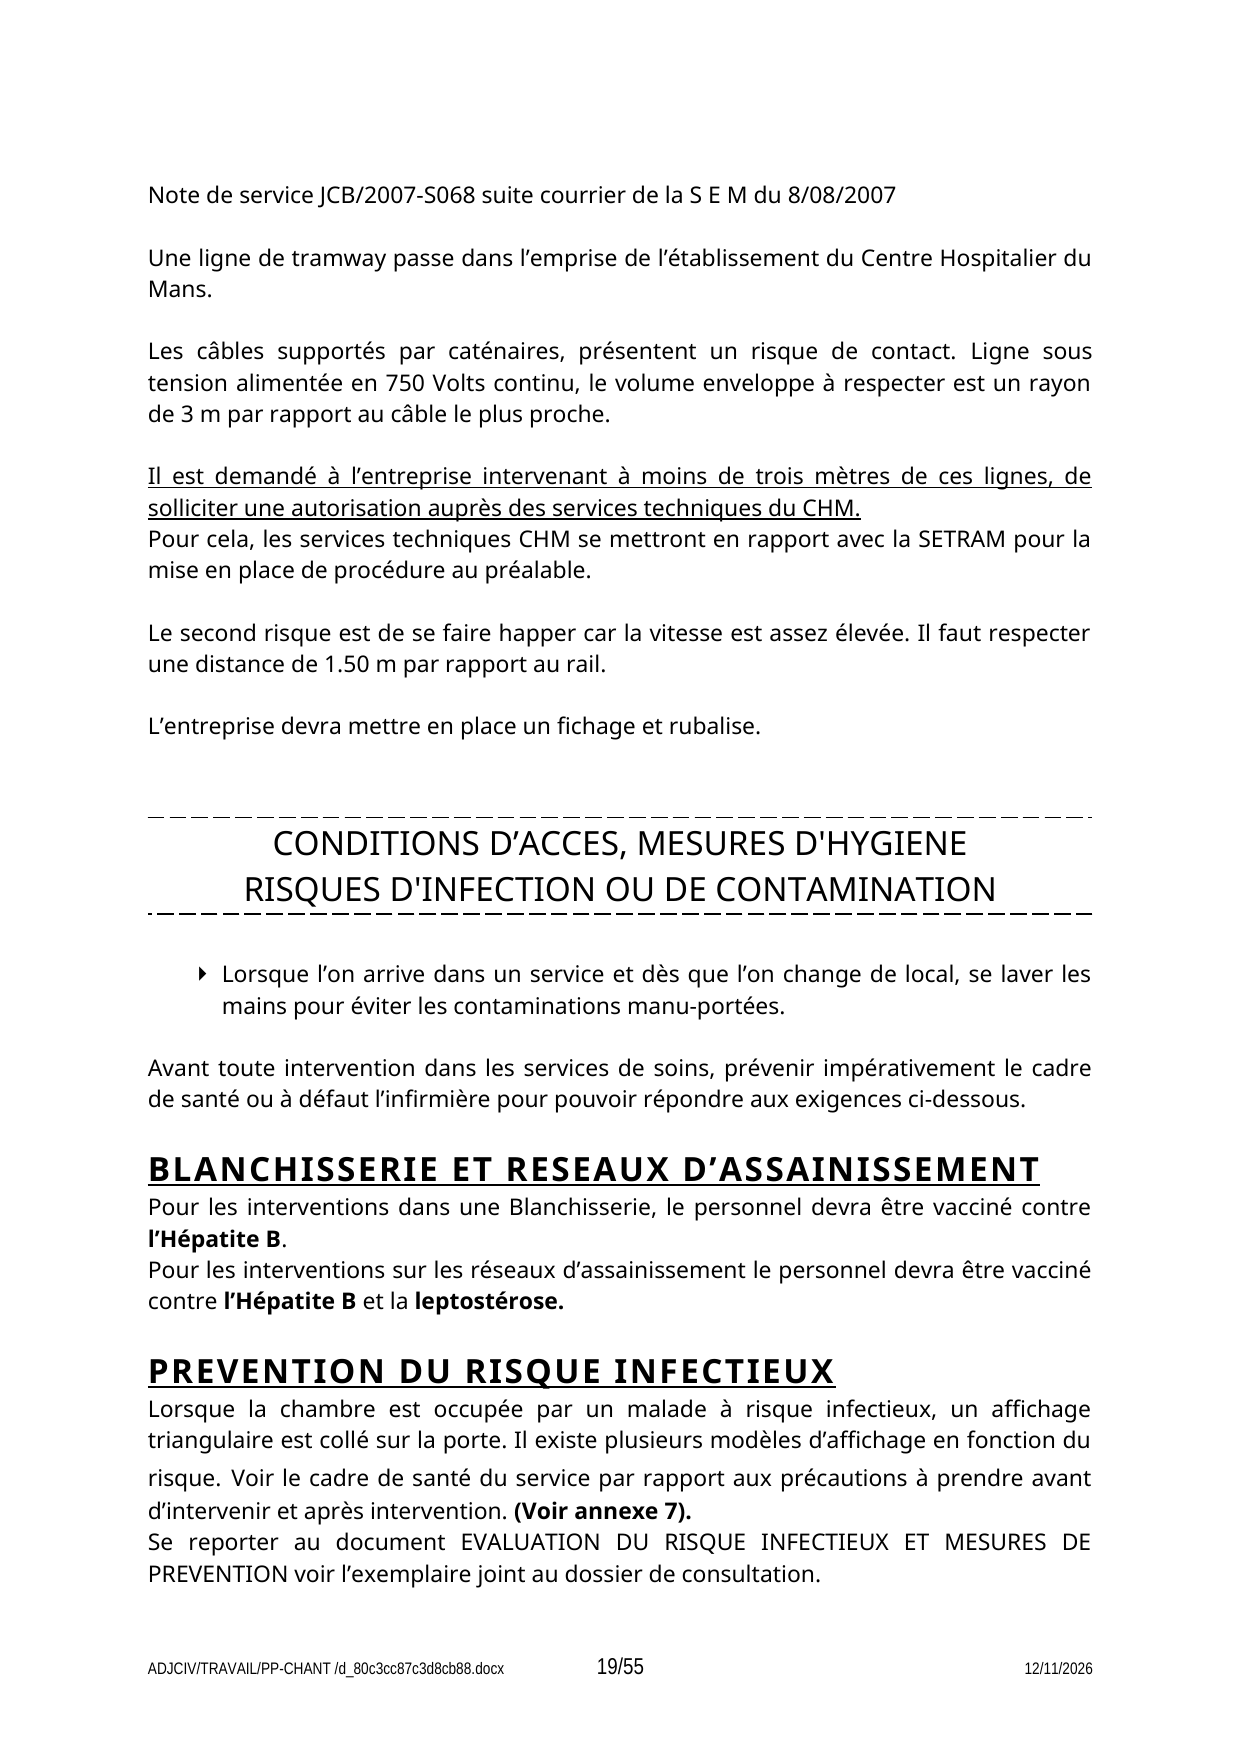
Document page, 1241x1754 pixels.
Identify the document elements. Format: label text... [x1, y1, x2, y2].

text Lorsque la chambre est occupée par un malade à risque infectieux, un affichage triangulaire est collé sur la porte. Il existe plusieurs modèles d’affichage en fonction du risque. Voir le cadre de santé du service par rapport aux précautions à prendre avant d’intervenir et après intervention. (Voir annexe 7). [148, 1393, 1092, 1526]
text Les câbles supportés par caténaires, présentent un risque de contact. Ligne sous tension alimentée en 750 Volts continu, le volume enveloppe à respecter est un rayon de 3 m par rapport au câble le plus proche. [148, 335, 1092, 429]
subtitle CONDITIONS D’ACCES, MESURES D'HYGIENE RISQUES D'INFECTION OU DE CONTAMINATION [148, 816, 1092, 914]
text Se reporter au document EVALUATION DU RISQUE INFECTIEUX ET MESURES DE PREVENTION voir l’exemplaire joint au dossier de consultation. [148, 1526, 1092, 1589]
text Il est demandé à l’entreprise intervenant à moins de trois mètres de ces lignes, de solliciter une autorisation auprès des services techniques du CHM. [148, 460, 1092, 487]
text Une ligne de tramway passe dans l’emprise de l’établissement du Centre Hospitalier du Mans. [148, 241, 1092, 304]
text Pour les interventions dans une Blanchisserie, le personnel devra être vacciné contre l’Hépatite B. [148, 1191, 1092, 1254]
list Lorsque l’on arrive dans un service et dès que l’on change de local, se laver les mains pour éviter les contaminations manu-portées. [192, 958, 1092, 1021]
subtitle blanchisserie et reseaux d’assainissement [148, 1146, 1092, 1191]
text L’entreprise devra mettre en place un fichage et rubalise. [148, 710, 1092, 741]
text Pour cela, les services techniques CHM se mettront en rapport avec la SETRAM pour la mise en place de procédure au préalable. [148, 523, 1092, 585]
text Pour les interventions sur les réseaux d’assainissement le personnel devra être vacciné contre l’Hépatite B et la leptostérose. [148, 1254, 1092, 1316]
text Il est demandé à l’entreprise intervenant à moins de trois mètres de ces lignes, de solliciter une autorisation auprès des services techniques du CHM. [148, 488, 1092, 523]
subtitle prevention du risque infectieuX [148, 1347, 1092, 1393]
text Le second risque est de se faire happer car la vitesse est assez élevée. Il faut respecter une distance de 1.50 m par rapport au rail. [148, 616, 1092, 679]
text Note de service JCB/2007-S068 suite courrier de la S E M du 8/08/2007 [148, 179, 1093, 210]
text Avant toute intervention dans les services de soins, prévenir impérativement le cadre de santé ou à défaut l’infirmière pour pouvoir répondre aux exigences ci-dessous. [148, 1052, 1092, 1114]
